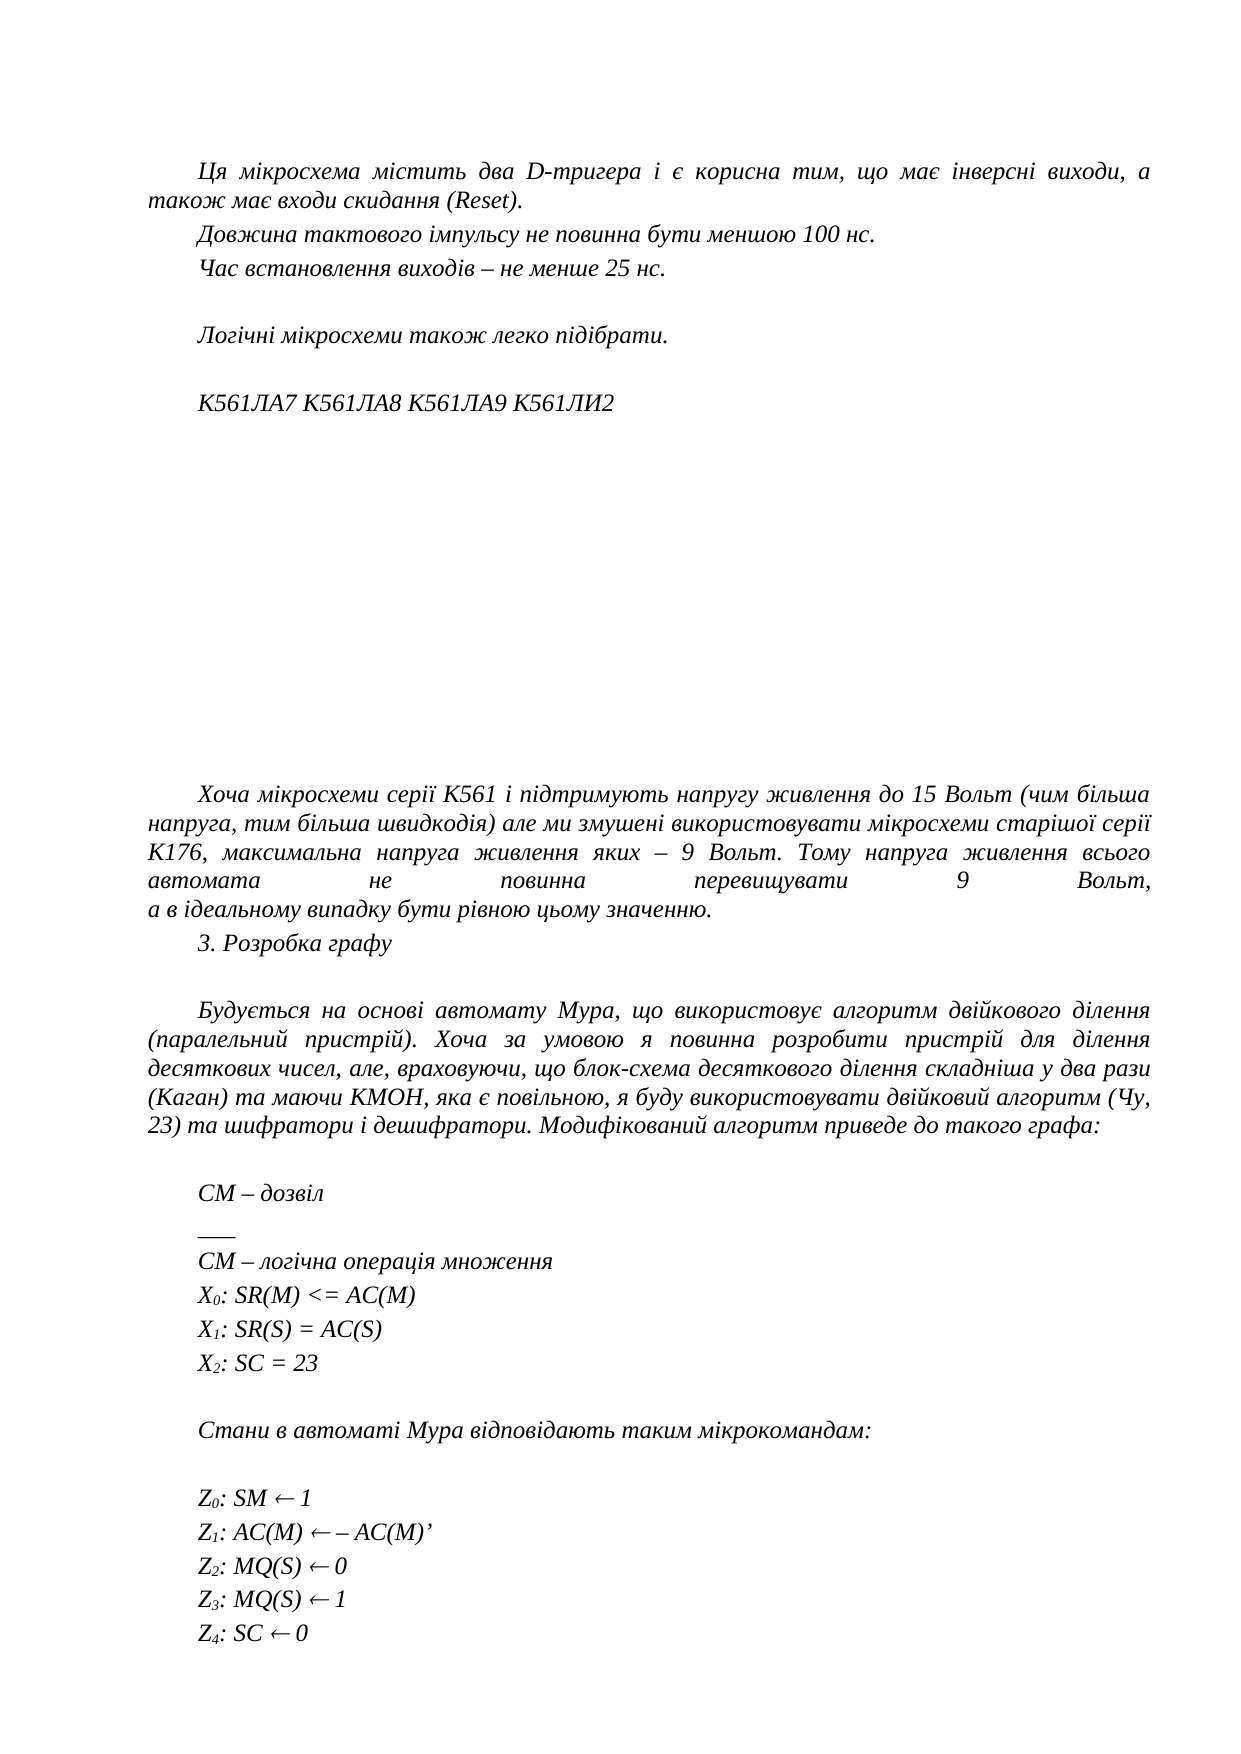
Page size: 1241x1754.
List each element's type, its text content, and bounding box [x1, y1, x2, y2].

text Z2: MQ(S) 0 [148, 1551, 1152, 1579]
text X2: SC = 23 [148, 1348, 1152, 1376]
text Z4: SC 0 [148, 1618, 1152, 1647]
text CM – дозвіл [148, 1178, 1152, 1207]
text X0: SR(M) <= AC(M) [148, 1280, 1152, 1309]
text X1: SR(S) = AC(S) [148, 1314, 1152, 1342]
text К561ЛА7 К561ЛА8 К561ЛА9 К561ЛИ2 [148, 388, 1152, 417]
text Z3: MQ(S) 1 [148, 1584, 1152, 1613]
text 3. Розробка графу [148, 928, 1152, 957]
text Будується на основі автомату Мура, що використовує алгоритм двійкового ділення (паралельний пристрій). Хоча за умовою я повинна розробити пристрій для ділення десяткових чисел, але, враховуючи, що блок-схема десяткового ділення складніша у два рази (Каган) та маючи КМОН, яка є повільною, я буду використовувати двійковий алгоритм (Чу, 23) та шифратори і дешифратори. Модифікований алгоритм приведе до такого графа: [148, 996, 1152, 1139]
text Z0: SM 1 [148, 1483, 1152, 1512]
text Стани в автоматі Мура відповідають таким мікрокомандам: [148, 1415, 1152, 1444]
text Хоча мікросхеми серії К561 і підтримують напругу живлення до 15 Вольт (чим більша напруга, тим більша швидкодія) але ми змушені використовувати мікросхеми старішої серії К176, максимальна напруга живлення яких – 9 Вольт. Тому напруга живлення всього автомата не повинна перевищувати 9 Вольт, а в ідеальному випадку бути рівною цьому значенню. [148, 779, 1152, 923]
text Ця мікросхема містить два D-тригера і є корисна тим, що має інверсні виходи, а також має входи скидання (Reset). [148, 156, 1152, 214]
text Логічні мікросхеми також легко підібрати. [148, 320, 1152, 349]
text Довжина тактового імпульсу не повинна бути меншою 100 нс. [148, 219, 1152, 248]
text Час встановлення виходів – не менше 25 нс. [148, 253, 1152, 281]
text Z1: AC(M) – AC(M)’ [148, 1517, 1152, 1546]
text CM – логічна операція множення [148, 1246, 1152, 1275]
text ___ [148, 1212, 1152, 1241]
